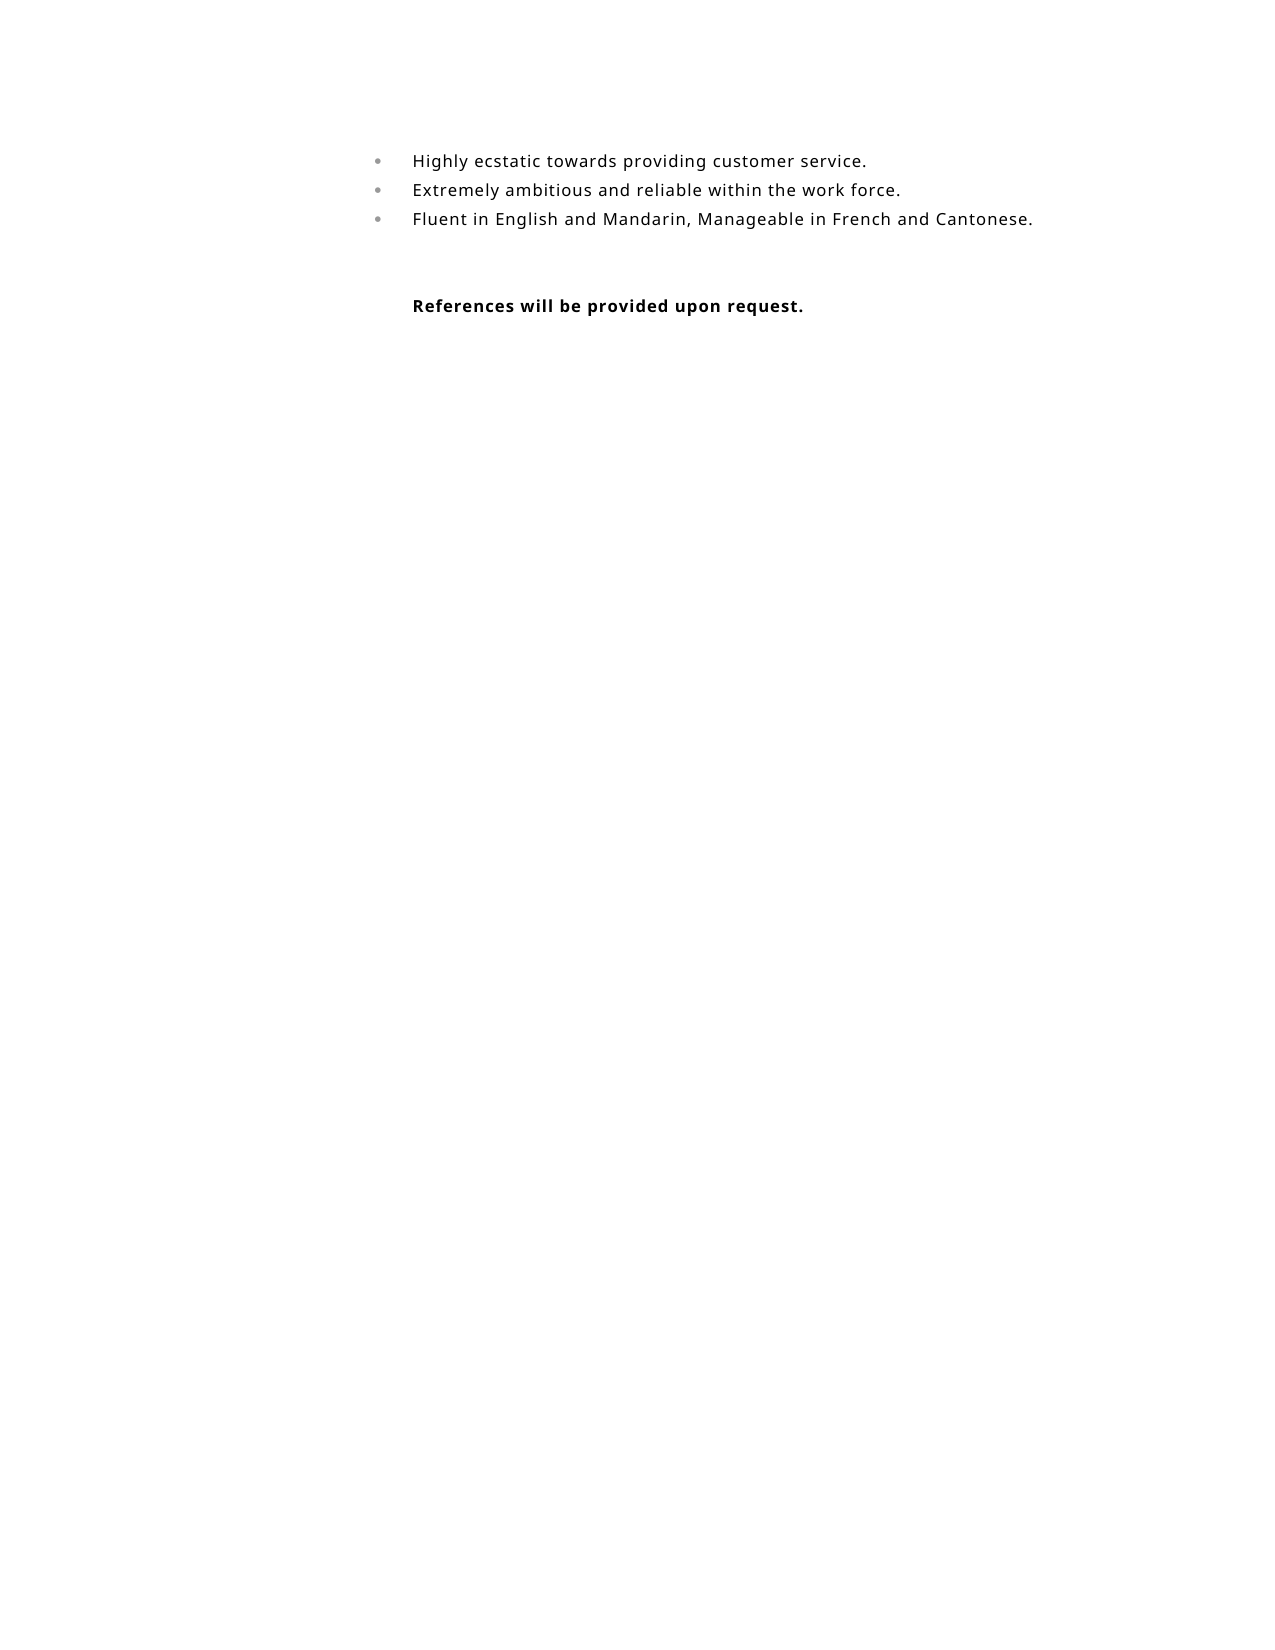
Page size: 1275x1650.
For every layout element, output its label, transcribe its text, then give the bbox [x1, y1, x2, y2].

text Fluent in English and Mandarin, Manageable in French and Cantonese. [375, 208, 1050, 231]
list References will be provided upon request. [412, 295, 1050, 317]
text Highly ecstatic towards providing customer service. [375, 150, 1050, 173]
text Extremely ambitious and reliable within the work force. [375, 179, 1050, 202]
